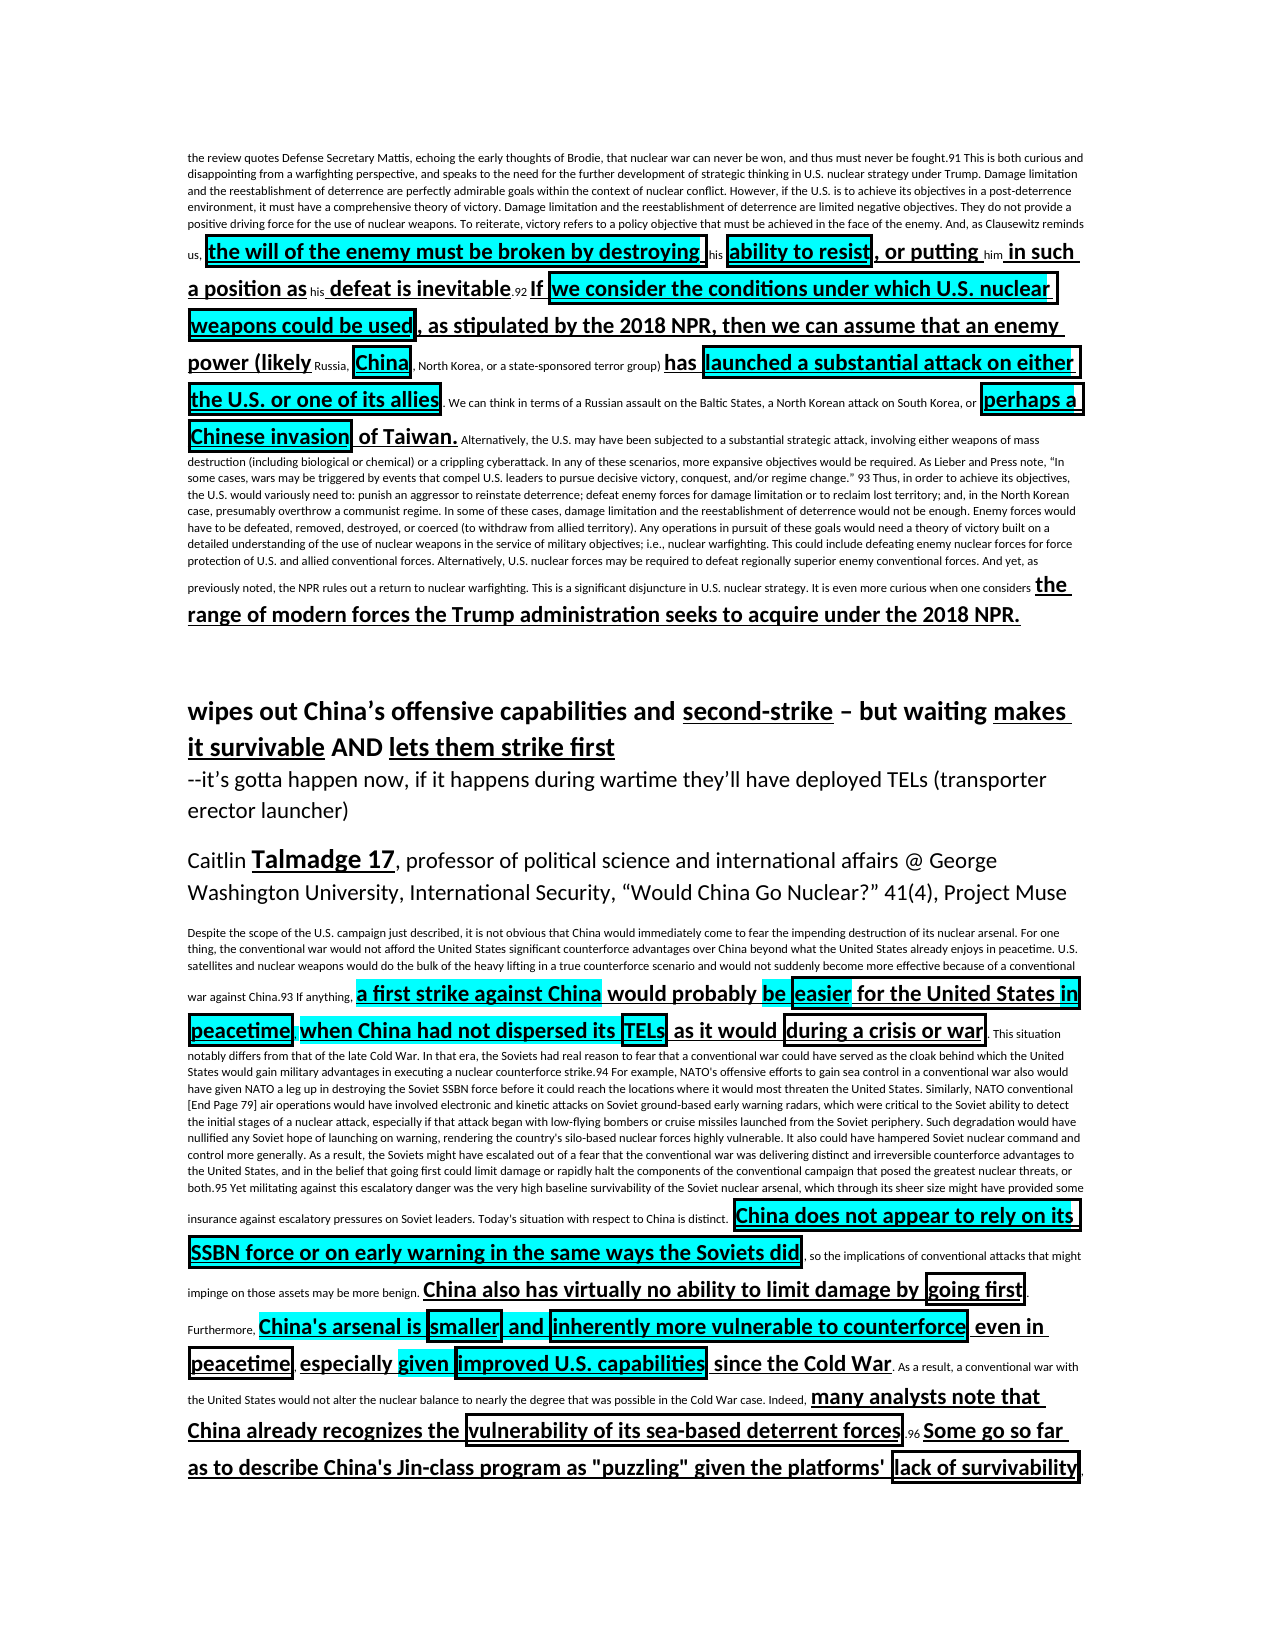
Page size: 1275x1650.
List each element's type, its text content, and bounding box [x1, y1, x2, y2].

text Caitlin Talmadge 17, professor of political science and international affairs @ George Washington University, International Security, “Would China Go Nuclear?” 41(4), Project Muse [187, 843, 1087, 906]
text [187, 925, 1087, 1484]
subtitle wipes out China’s offensive capabilities and second-strike – but waiting makes it survivable AND lets them strike first [187, 694, 1087, 763]
text --it’s gotta happen now, if it happens during wartime they’ll have deployed TELs (transporter erector launcher) [187, 766, 1087, 824]
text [187, 150, 1087, 629]
